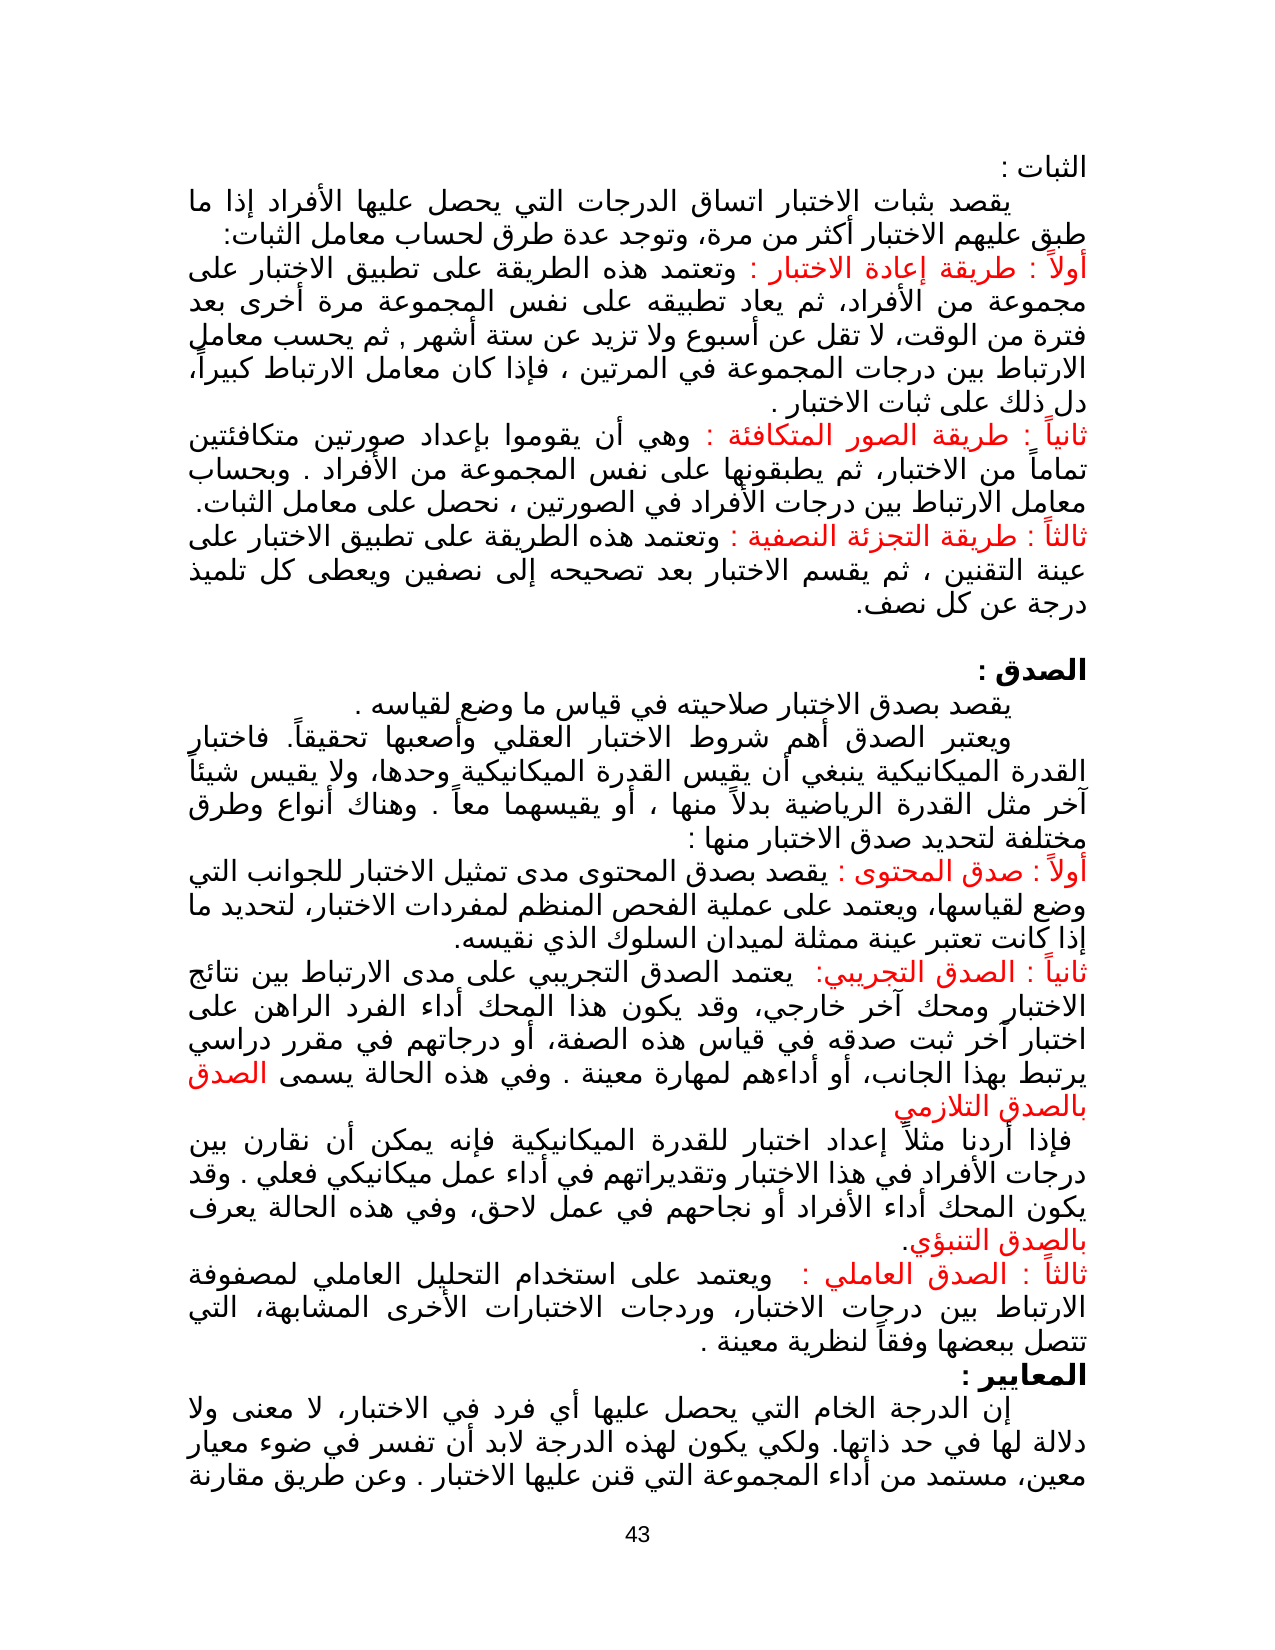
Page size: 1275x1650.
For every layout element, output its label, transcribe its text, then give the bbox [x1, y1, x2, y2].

text الصدق : [187, 653, 1087, 687]
text يقصد بصدق الاختبار صلاحيته في قياس ما وضع لقياسه . [187, 687, 1087, 720]
text يقصد بثبات الاختبار اتساق الدرجات التي يحصل عليها الأفراد إذا ما طبق عليهم الاختبار أكثر من مرة، وتوجد عدة طرق لحساب معامل الثبات: [187, 183, 1087, 251]
text أولاً : طريقة إعادة الاختبار : وتعتمد هذه الطريقة على تطبيق الاختبار على مجموعة من الأفراد، ثم يعاد تطبيقه على نفس المجموعة مرة أخرى بعد فترة من الوقت، لا تقل عن أسبوع ولا تزيد عن ستة أشهر , ثم يحسب معامل الارتباط بين درجات المجموعة في المرتين ، فإذا كان معامل الارتباط كبيراً، دل ذلك على ثبات الاختبار . [187, 251, 1087, 418]
text الثبات : [187, 150, 1087, 183]
text المعايير : [187, 1357, 1087, 1391]
text ثالثاً : طريقة التجزئة النصفية : وتعتمد هذه الطريقة على تطبيق الاختبار على عينة التقنين ، ثم يقسم الاختبار بعد تصحيحه إلى نصفين ويعطى كل تلميذ درجة عن كل نصف. [187, 519, 1087, 619]
text ثالثاً : الصدق العاملي : ويعتمد على استخدام التحليل العاملي لمصفوفة الارتباط بين درجات الاختبار، وردجات الاختبارات الأخرى المشابهة، التي تتصل ببعضها وفقاً لنظرية معينة . [187, 1257, 1087, 1357]
text ثانياً : الصدق التجريبي: يعتمد الصدق التجريبي على مدى الارتباط بين نتائج الاختبار ومحك آخر خارجي، وقد يكون هذا المحك أداء الفرد الراهن على اختبار آخر ثبت صدقه في قياس هذه الصفة، أو درجاتهم في مقرر دراسي يرتبط بهذا الجانب، أو أداءهم لمهارة معينة . وفي هذه الحالة يسمى الصدق بالصدق التلازمي [187, 955, 1087, 1123]
text أولاً : صدق المحتوى : يقصد بصدق المحتوى مدى تمثيل الاختبار للجوانب التي وضع لقياسها، ويعتمد على عملية الفحص المنظم لمفردات الاختبار، لتحديد ما إذا كانت تعتبر عينة ممثلة لميدان السلوك الذي نقيسه. [187, 854, 1087, 955]
text ثانياً : طريقة الصور المتكافئة : وهي أن يقوموا بإعداد صورتين متكافئتين تماماً من الاختبار، ثم يطبقونها على نفس المجموعة من الأفراد . وبحساب معامل الارتباط بين درجات الأفراد في الصورتين ، نحصل على معامل الثبات. [187, 418, 1087, 519]
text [187, 1391, 1087, 1492]
text فإذا أردنا مثلاً إعداد اختبار للقدرة الميكانيكية فإنه يمكن أن نقارن بين درجات الأفراد في هذا الاختبار وتقديراتهم في أداء عمل ميكانيكي فعلي . وقد يكون المحك أداء الأفراد أو نجاحهم في عمل لاحق، وفي هذه الحالة يعرف بالصدق التنبؤي. [187, 1123, 1087, 1257]
text ويعتبر الصدق أهم شروط الاختبار العقلي وأصعبها تحقيقاً. فاختبار القدرة الميكانيكية ينبغي أن يقيس القدرة الميكانيكية وحدها، ولا يقيس شيئاً آخر مثل القدرة الرياضية بدلاً منها ، أو يقيسهما معاً . وهناك أنواع وطرق مختلفة لتحديد صدق الاختبار منها : [187, 720, 1087, 854]
